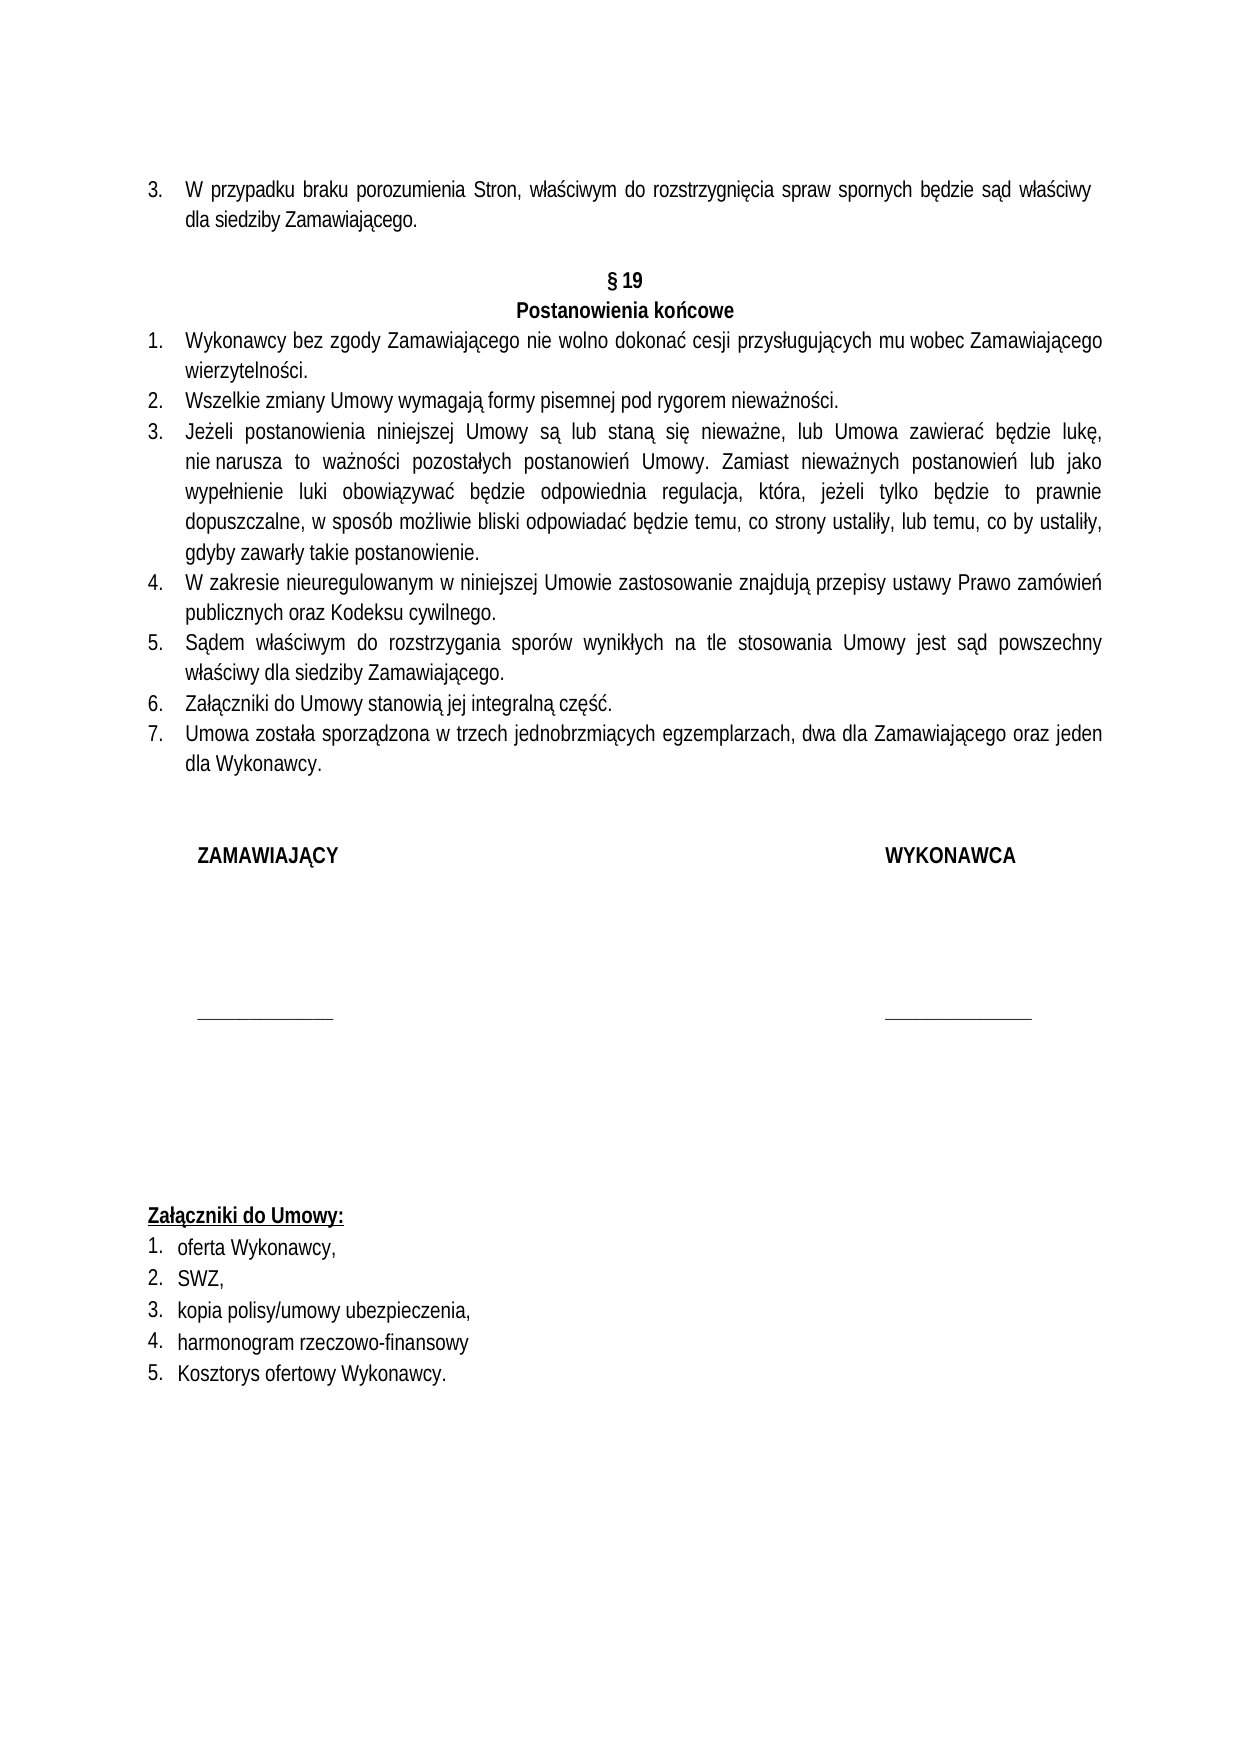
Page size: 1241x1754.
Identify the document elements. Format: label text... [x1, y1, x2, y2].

text Załączniki do Umowy: [148, 1201, 1093, 1228]
list oferta Wykonawcy, [148, 1232, 1093, 1260]
text ZAMAWIAJĄCY WYKONAWCA [197, 841, 1093, 868]
text Postanowienia końcowe [148, 297, 1102, 323]
list Wykonawcy bez zgody Zamawiającego nie wolno dokonać cesji przysługujących mu wobec Zamawiającego wierzytelności. [148, 327, 1102, 384]
list W zakresie nieuregulowanym w niniejszej Umowie zastosowanie znajdują przepisy ustawy Prawo zamówień publicznych oraz Kodeksu cywilnego. [148, 569, 1102, 625]
list harmonogram rzeczowo-finansowy [148, 1327, 1093, 1355]
list Sądem właściwym do rozstrzygania sporów wynikłych na tle stosowania Umowy jest sąd powszechny właściwy dla siedziby Zamawiającego. [148, 629, 1102, 686]
list Umowa została sporządzona w trzech jednobrzmiących egzemplarzach, dwa dla Zamawiającego oraz jeden dla Wykonawcy. [148, 720, 1102, 776]
text § 19 [148, 267, 1102, 293]
list kopia polisy/umowy ubezpieczenia, [148, 1296, 1093, 1323]
list Wszelkie zmiany Umowy wymagają formy pisemnej pod rygorem nieważności. [148, 387, 1102, 414]
list Jeżeli postanowienia niniejszej Umowy są lub staną się nieważne, lub Umowa zawierać będzie lukę, nie narusza to ważności pozostałych postanowień Umowy. Zamiast nieważnych postanowień lub jako wypełnienie luki obowiązywać będzie odpowiednia regulacja, która, jeżeli tylko będzie to prawnie dopuszczalne, w sposób możliwie bliski odpowiadać będzie temu, co strony ustaliły, lub temu, co by ustaliły, gdyby zawarły takie postanowienie. [148, 418, 1102, 565]
list Kosztorys ofertowy Wykonawcy. [148, 1359, 1093, 1387]
text _____________ ______________ [197, 995, 1093, 1023]
list Załączniki do Umowy stanowią jej integralną część. [148, 689, 1102, 716]
list W przypadku braku porozumienia Stron, właściwym do rozstrzygnięcia spraw spornych będzie sąd właściwy dla siedziby Zamawiającego. [148, 176, 1093, 233]
list SWZ, [148, 1264, 1093, 1292]
